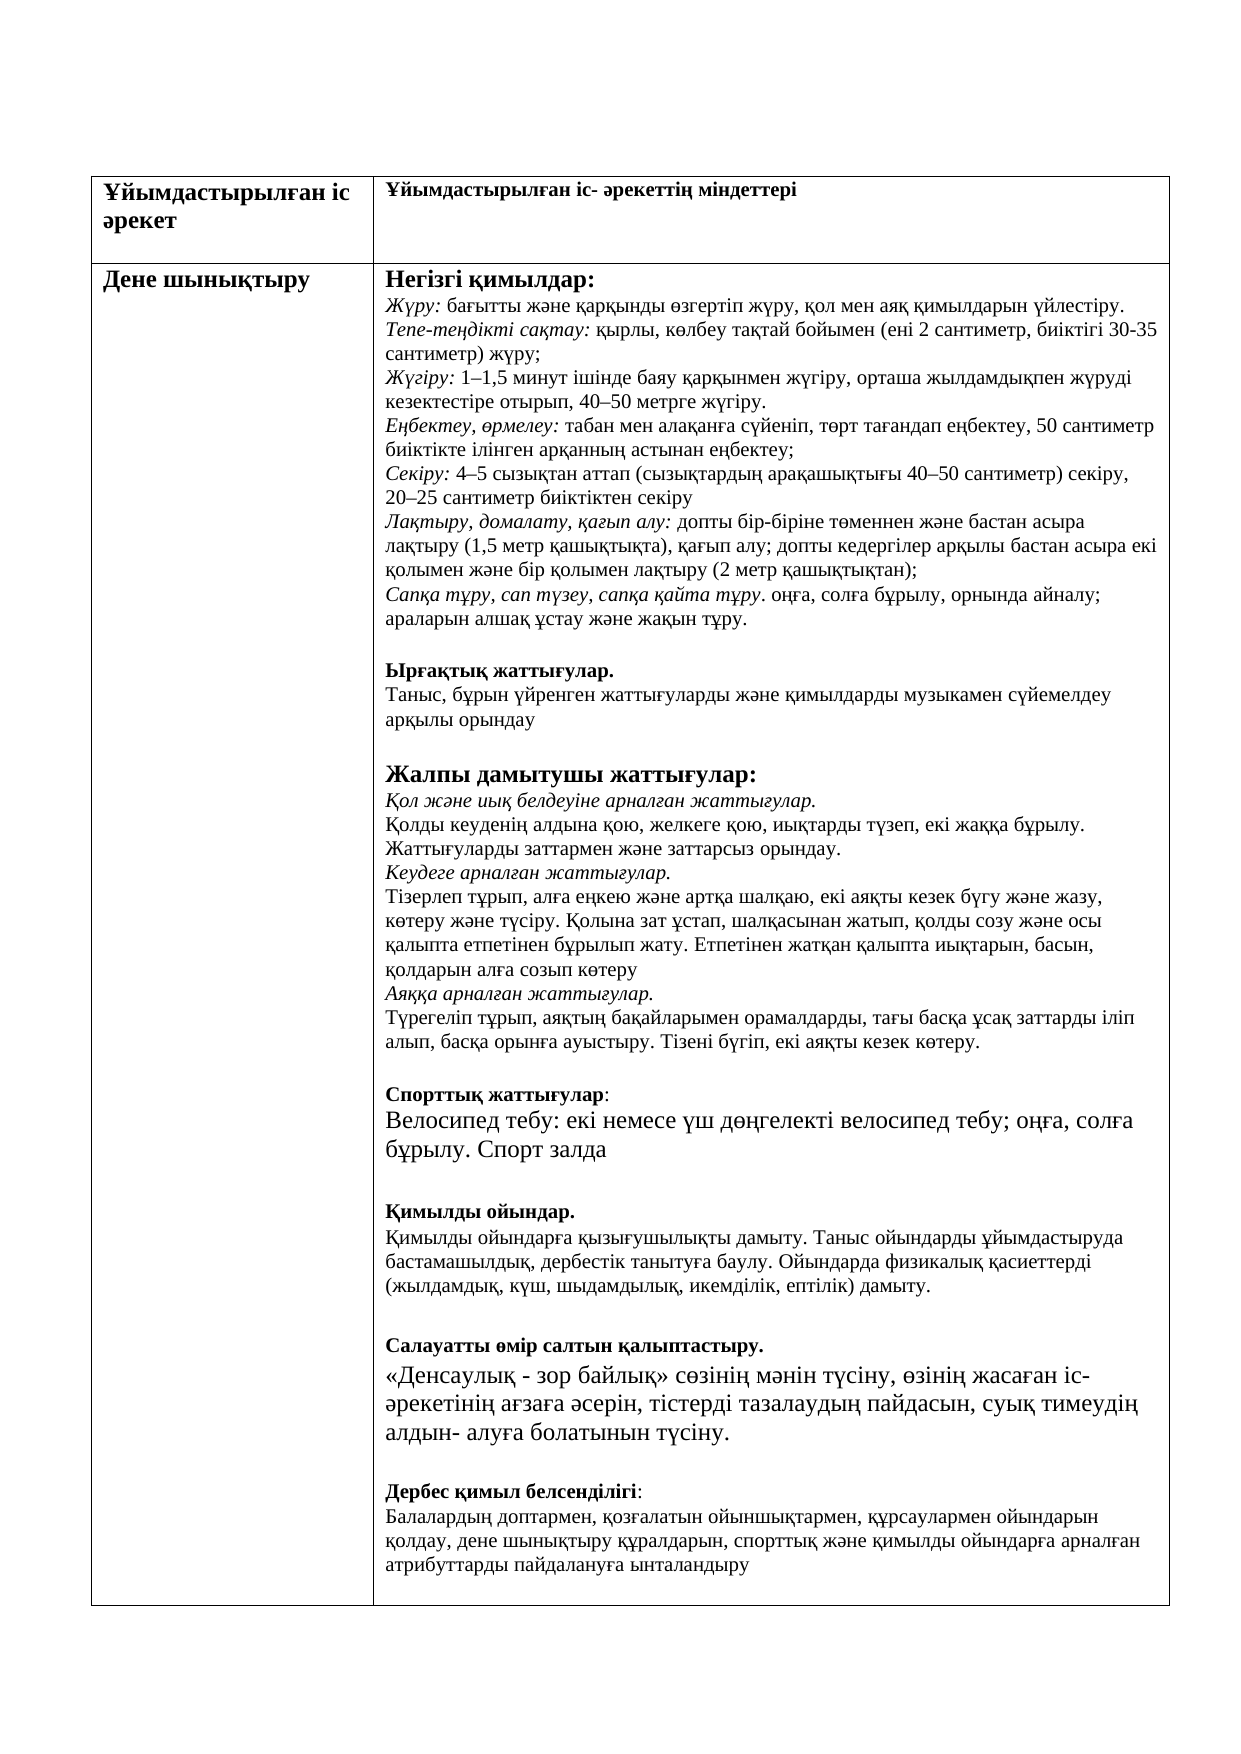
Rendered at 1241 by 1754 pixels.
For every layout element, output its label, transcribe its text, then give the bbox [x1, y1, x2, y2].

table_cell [374, 264, 1169, 1604]
table_header Ұйымдастырылған іс әрекет [92, 177, 373, 263]
table_cell Дене шынықтыру [92, 264, 373, 1604]
table_header Ұйымдастырылған іс- әрекеттің міндеттері [374, 177, 1169, 263]
